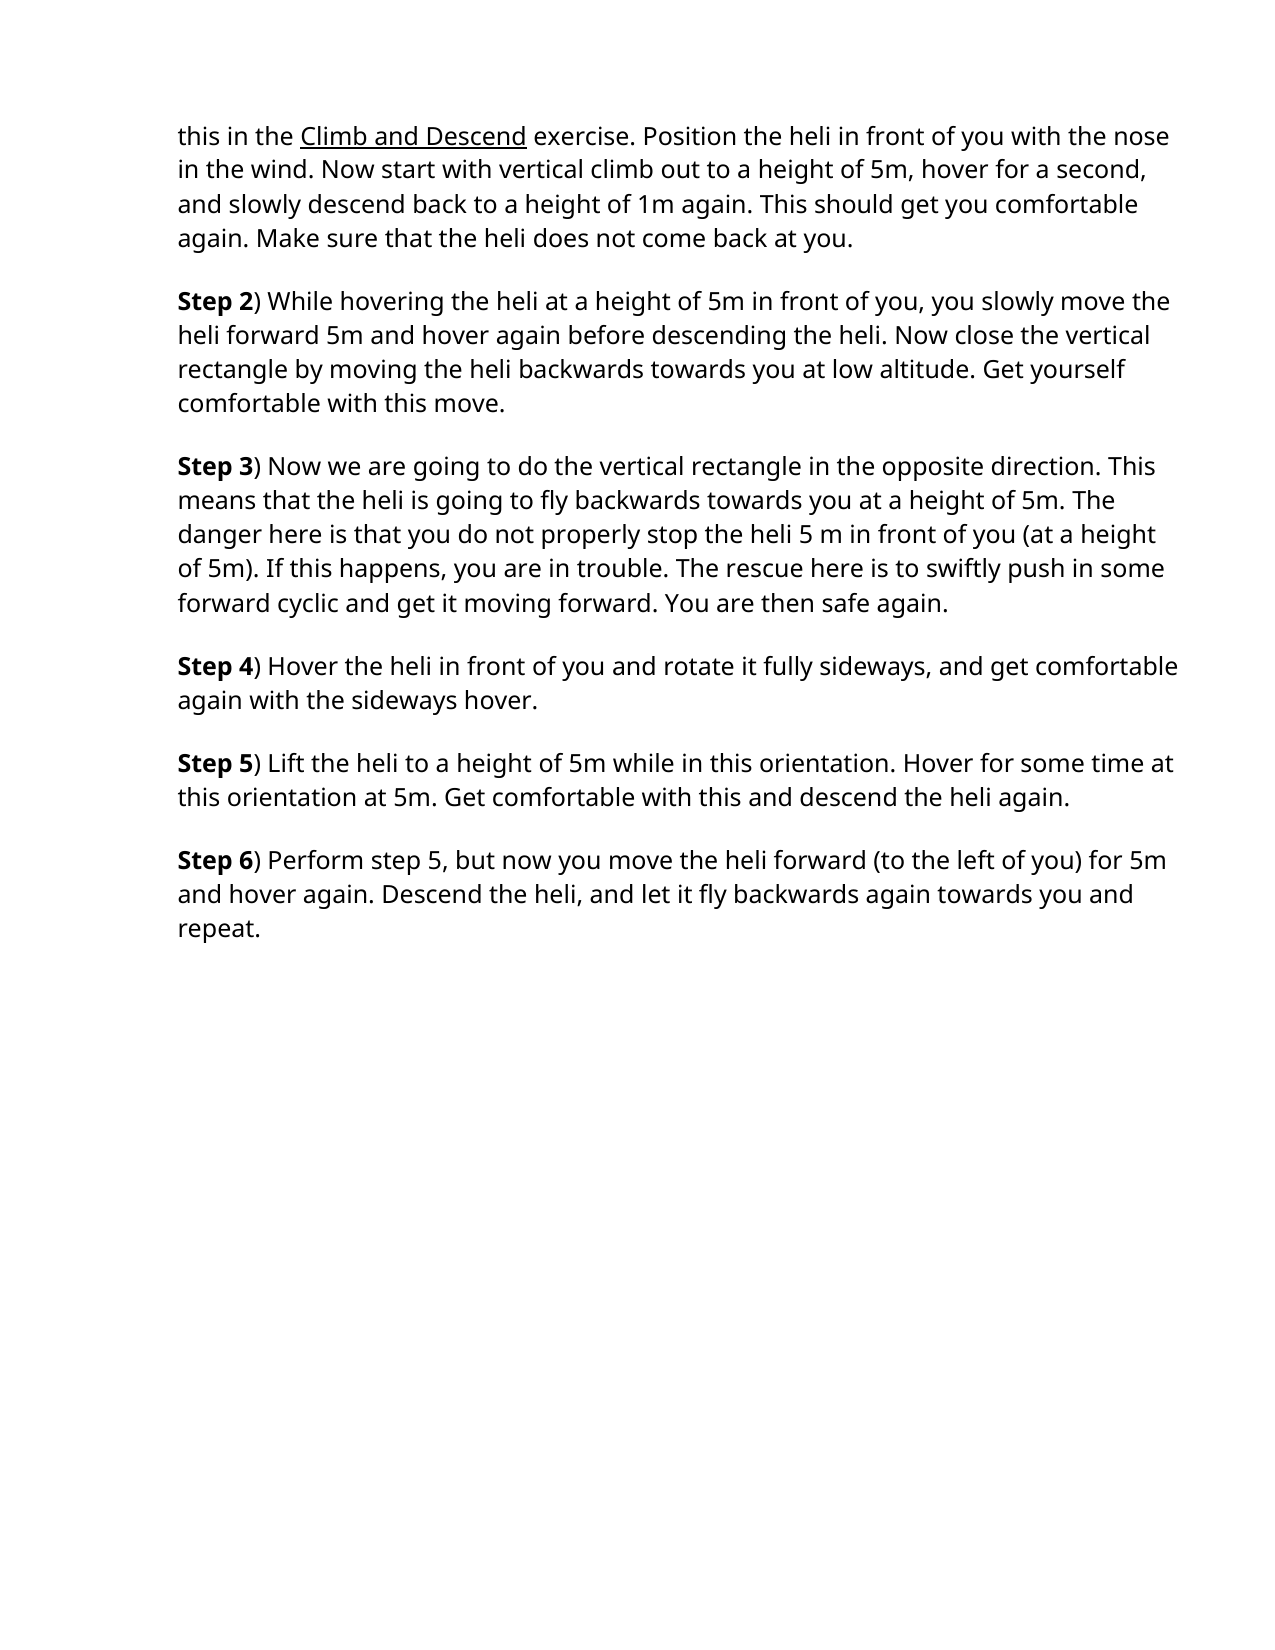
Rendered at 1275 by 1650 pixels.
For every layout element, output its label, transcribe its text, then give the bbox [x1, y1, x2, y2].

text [177, 118, 1186, 254]
text Step 3) Now we are going to do the vertical rectangle in the opposite direction. This means that the heli is going to fly backwards towards you at a height of 5m. The danger here is that you do not properly stop the heli 5 m in front of you (at a height of 5m). If this happens, you are in trouble. The rescue here is to swiftly push in some forward cyclic and get it moving forward. You are then safe again. [177, 449, 1186, 619]
text Step 5) Lift the heli to a height of 5m while in this orientation. Hover for some time at this orientation at 5m. Get comfortable with this and descend the heli again. [177, 746, 1186, 814]
text Step 6) Perform step 5, but now you move the heli forward (to the left of you) for 5m and hover again. Descend the heli, and let it fly backwards again towards you and repeat. [177, 843, 1186, 945]
text Step 2) While hovering the heli at a height of 5m in front of you, you slowly move the heli forward 5m and hover again before descending the heli. Now close the vertical rectangle by moving the heli backwards towards you at low altitude. Get yourself comfortable with this move. [177, 283, 1186, 420]
text Step 4) Hover the heli in front of you and rotate it fully sideways, and get comfortable again with the sideways hover. [177, 648, 1186, 717]
